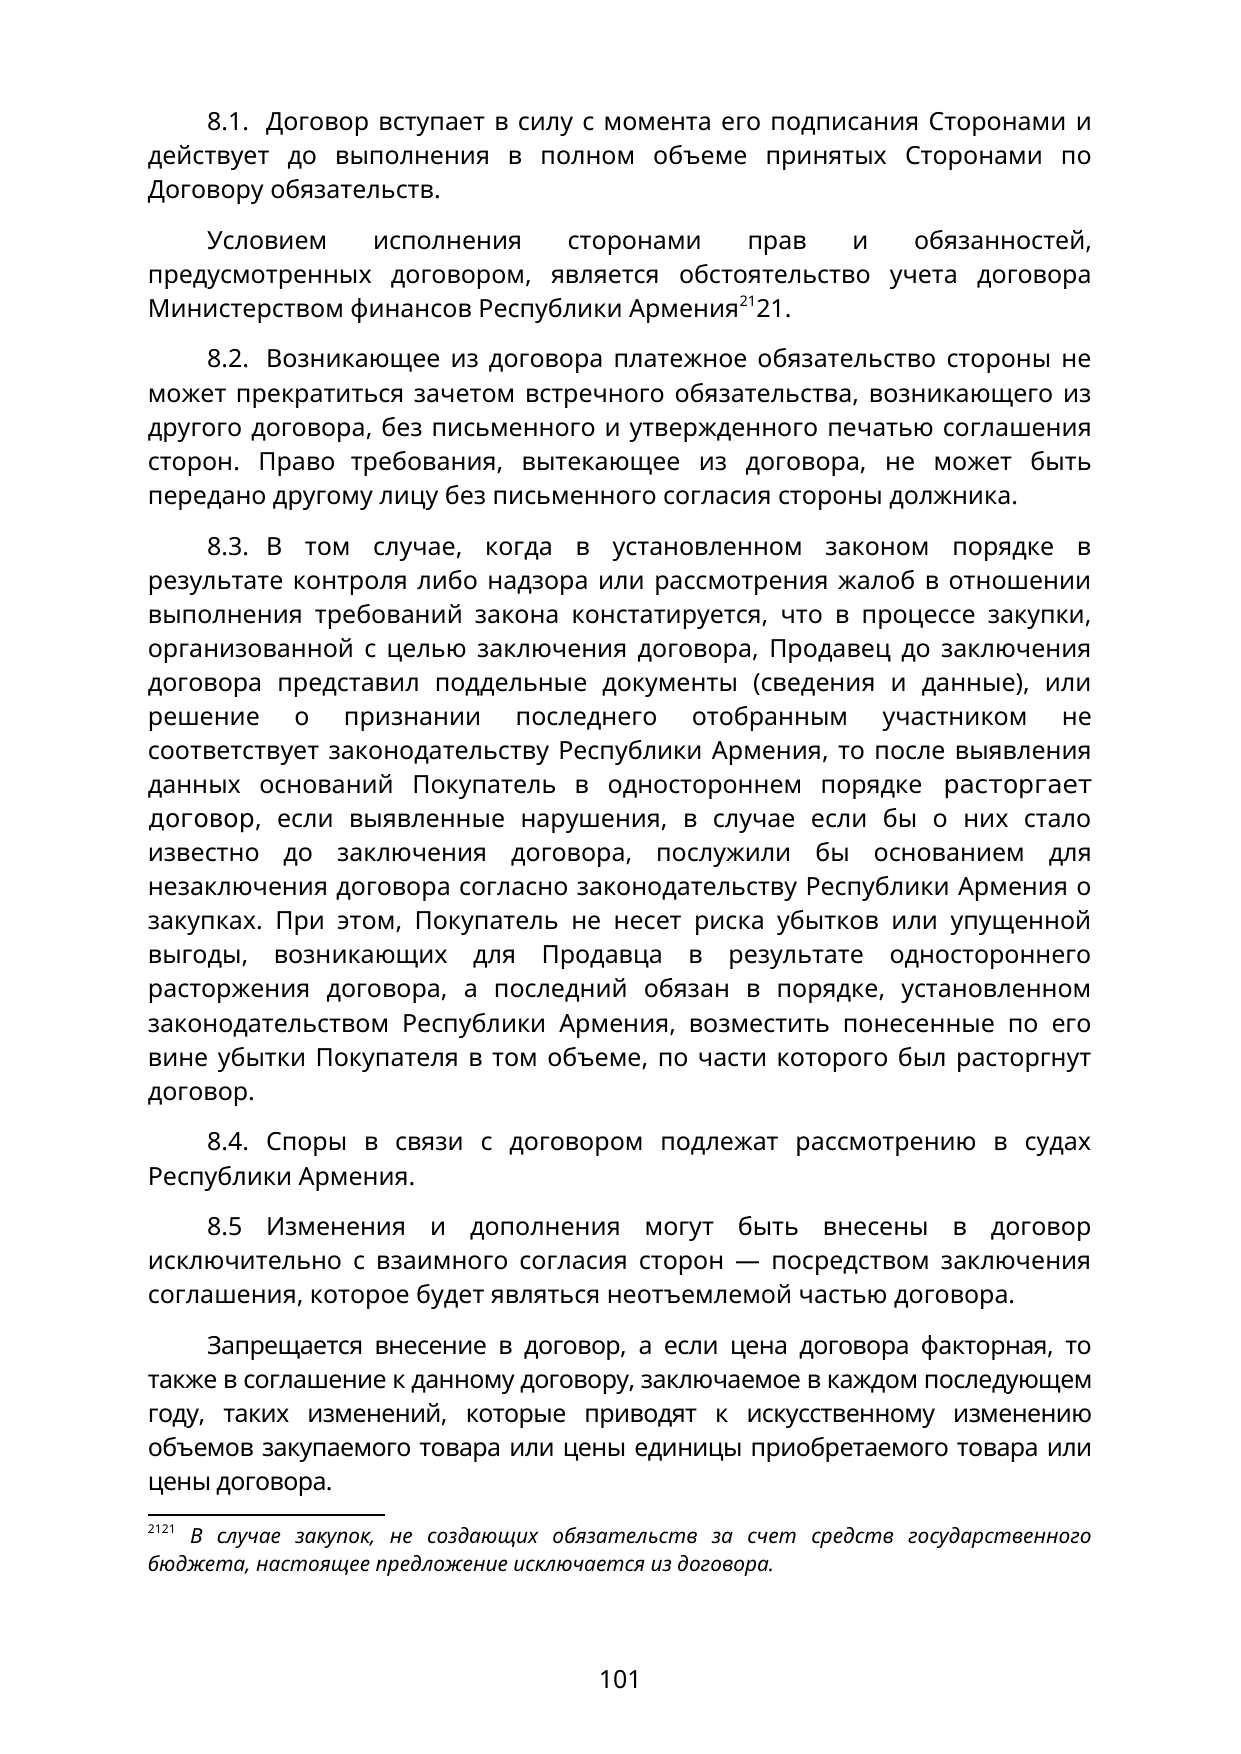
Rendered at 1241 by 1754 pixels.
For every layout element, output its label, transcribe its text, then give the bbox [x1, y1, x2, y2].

text Запрещается внесение в договор, а если цена договора факторная, то также в соглашение к данному договору, заключаемое в каждом последующем году, таких изменений, которые приводят к искусственному изменению объемов закупаемого товара или цены единицы приобретаемого товара или цены договора. [148, 1328, 1092, 1498]
text 8.3. В том случае, когда в установленном законом порядке в результате контроля либо надзора или рассмотрения жалоб в отношении выполнения требований закона констатируется, что в процессе закупки, организованной с целью заключения договора, Продавец до заключения договора представил поддельные документы (сведения и данные), или решение о признании последнего отобранным участником не соответствует законодательству Республики Армения, то после выявления данных оснований Покупатель в одностороннем порядке расторгает договор, если выявленные нарушения, в случае если бы о них стало известно до заключения договора, послужили бы основанием для незаключения договора согласно законодательству Республики Армения о закупках. При этом, Покупатель не несет риска убытков или упущенной выгоды, возникающих для Продавца в результате одностороннего расторжения договора, а последний обязан в порядке, установленном законодательством Республики Армения, возместить понесенные по его вине убытки Покупателя в том объеме, по части которого был расторгнут договор. [148, 528, 1092, 1107]
text 8.5 Изменения и дополнения могут быть внесены в договор исключительно с взаимного согласия сторон — посредством заключения соглашения, которое будет являться неотъемлемой частью договора. [148, 1209, 1092, 1311]
text 8.2. Возникающее из договора платежное обязательство стороны не может прекратиться зачетом встречного обязательства, возникающего из другого договора, без письменного и утвержденного печатью соглашения сторон. Право требования, вытекающее из договора, не может быть передано другому лицу без письменного согласия стороны должника. [148, 341, 1092, 512]
text Условием исполнения сторонами прав и обязанностей, предусмотренных договором, является обстоятельство учета договора Министерством финансов Республики Армения21. [148, 222, 1092, 324]
text 8.1. Договор вступает в силу с момента его подписания Сторонами и действует до выполнения в полном объеме принятых Сторонами по Договору обязательств. [148, 103, 1092, 206]
text 8.4. Споры в связи с договором подлежат рассмотрению в судах Республики Армения. [148, 1124, 1092, 1192]
